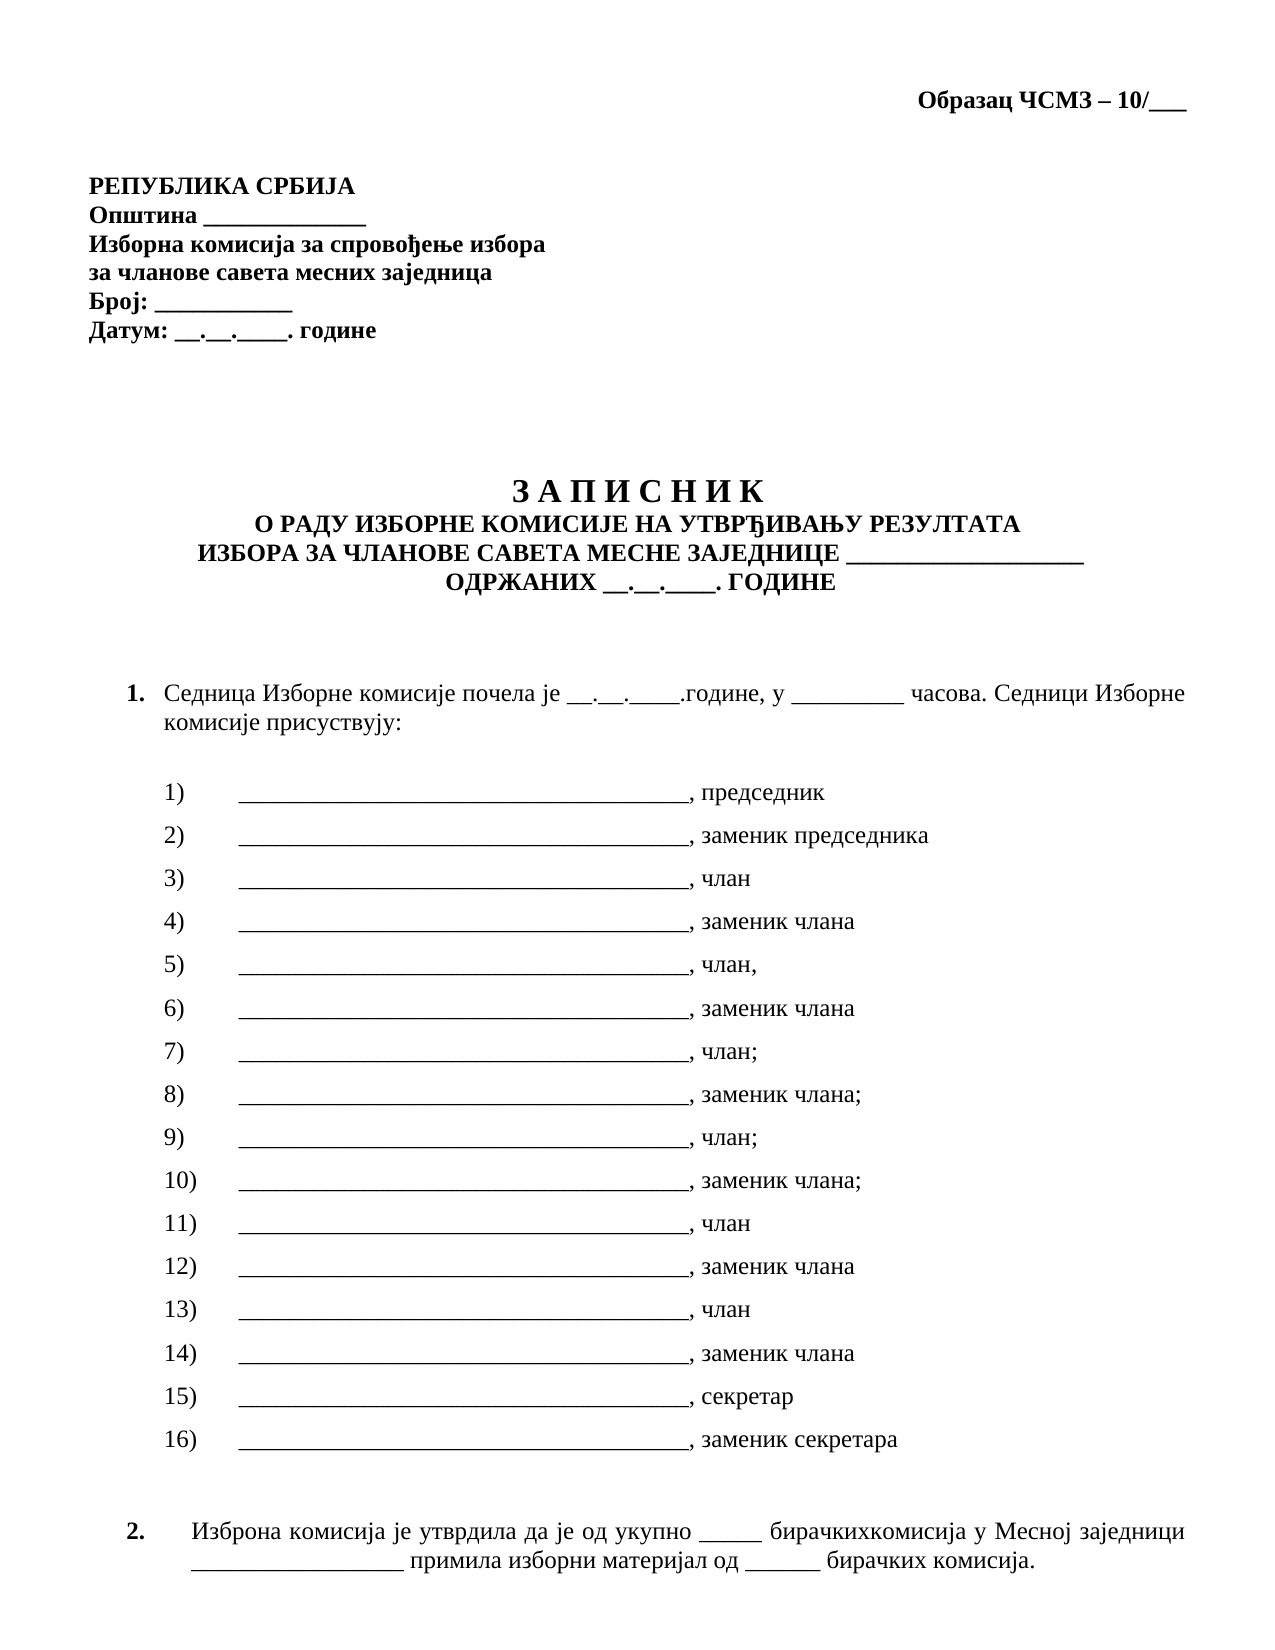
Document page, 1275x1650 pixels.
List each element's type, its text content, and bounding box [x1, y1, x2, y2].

list Седница Изборне комисије почела је __.__.____.године, у _________ часова. Седници Изборне комисије присуствују: [126, 678, 1186, 736]
subtitle РЕПУБЛИКА СРБИЈА [89, 171, 1186, 200]
list ____________________________________, заменик члана; [89, 1165, 1186, 1194]
list ____________________________________, заменик члана [89, 1338, 1186, 1366]
text Општина _____________ [89, 200, 1186, 229]
list ____________________________________, секретар [89, 1381, 1186, 1409]
text за чланове савета месних заједница [89, 257, 1186, 286]
list Изброна комисија је утврдила да је од укупно _____ бирачкихкомисија у Месној заједници _________________ примила изборни материјал од ______ бирачких комисија. [126, 1516, 1186, 1574]
list ____________________________________, члан [89, 863, 1186, 892]
text Датум: __.__.____. године [89, 315, 1186, 344]
text Изборна комисија за спровођење избора [89, 229, 1186, 257]
subtitle Образац ЧСМЗ – 10/___ [89, 85, 1186, 114]
list ____________________________________, заменик секретара [89, 1424, 1186, 1453]
text О РАДУ ИЗБОРНЕ КОМИСИЈЕ НА УТВРЂИВАЊУ РЕЗУЛТАТА [89, 509, 1186, 538]
list ____________________________________, члан; [89, 1122, 1186, 1151]
text ОДРЖАНИХ __.__.____. ГОДИНЕ [89, 567, 1186, 596]
list ____________________________________, члан [89, 1208, 1186, 1237]
list ____________________________________, заменик члана; [89, 1079, 1186, 1108]
list ____________________________________, заменик члана [89, 993, 1186, 1021]
list ____________________________________, члан; [89, 1036, 1186, 1064]
list ____________________________________, заменик члана [89, 1251, 1186, 1280]
text З А П И С Н И К [89, 471, 1186, 509]
list ____________________________________, члан [89, 1294, 1186, 1323]
list ____________________________________, заменик члана [89, 906, 1186, 935]
text ИЗБОРА ЗА ЧЛАНОВЕ САВЕТА МЕСНЕ ЗАЈЕДНИЦЕ ___________________ [89, 538, 1186, 567]
text Број: ___________ [89, 286, 1186, 315]
list ____________________________________, заменик председника [89, 820, 1186, 849]
list ____________________________________, члан, [89, 949, 1186, 978]
list ____________________________________, председник [89, 777, 1186, 806]
